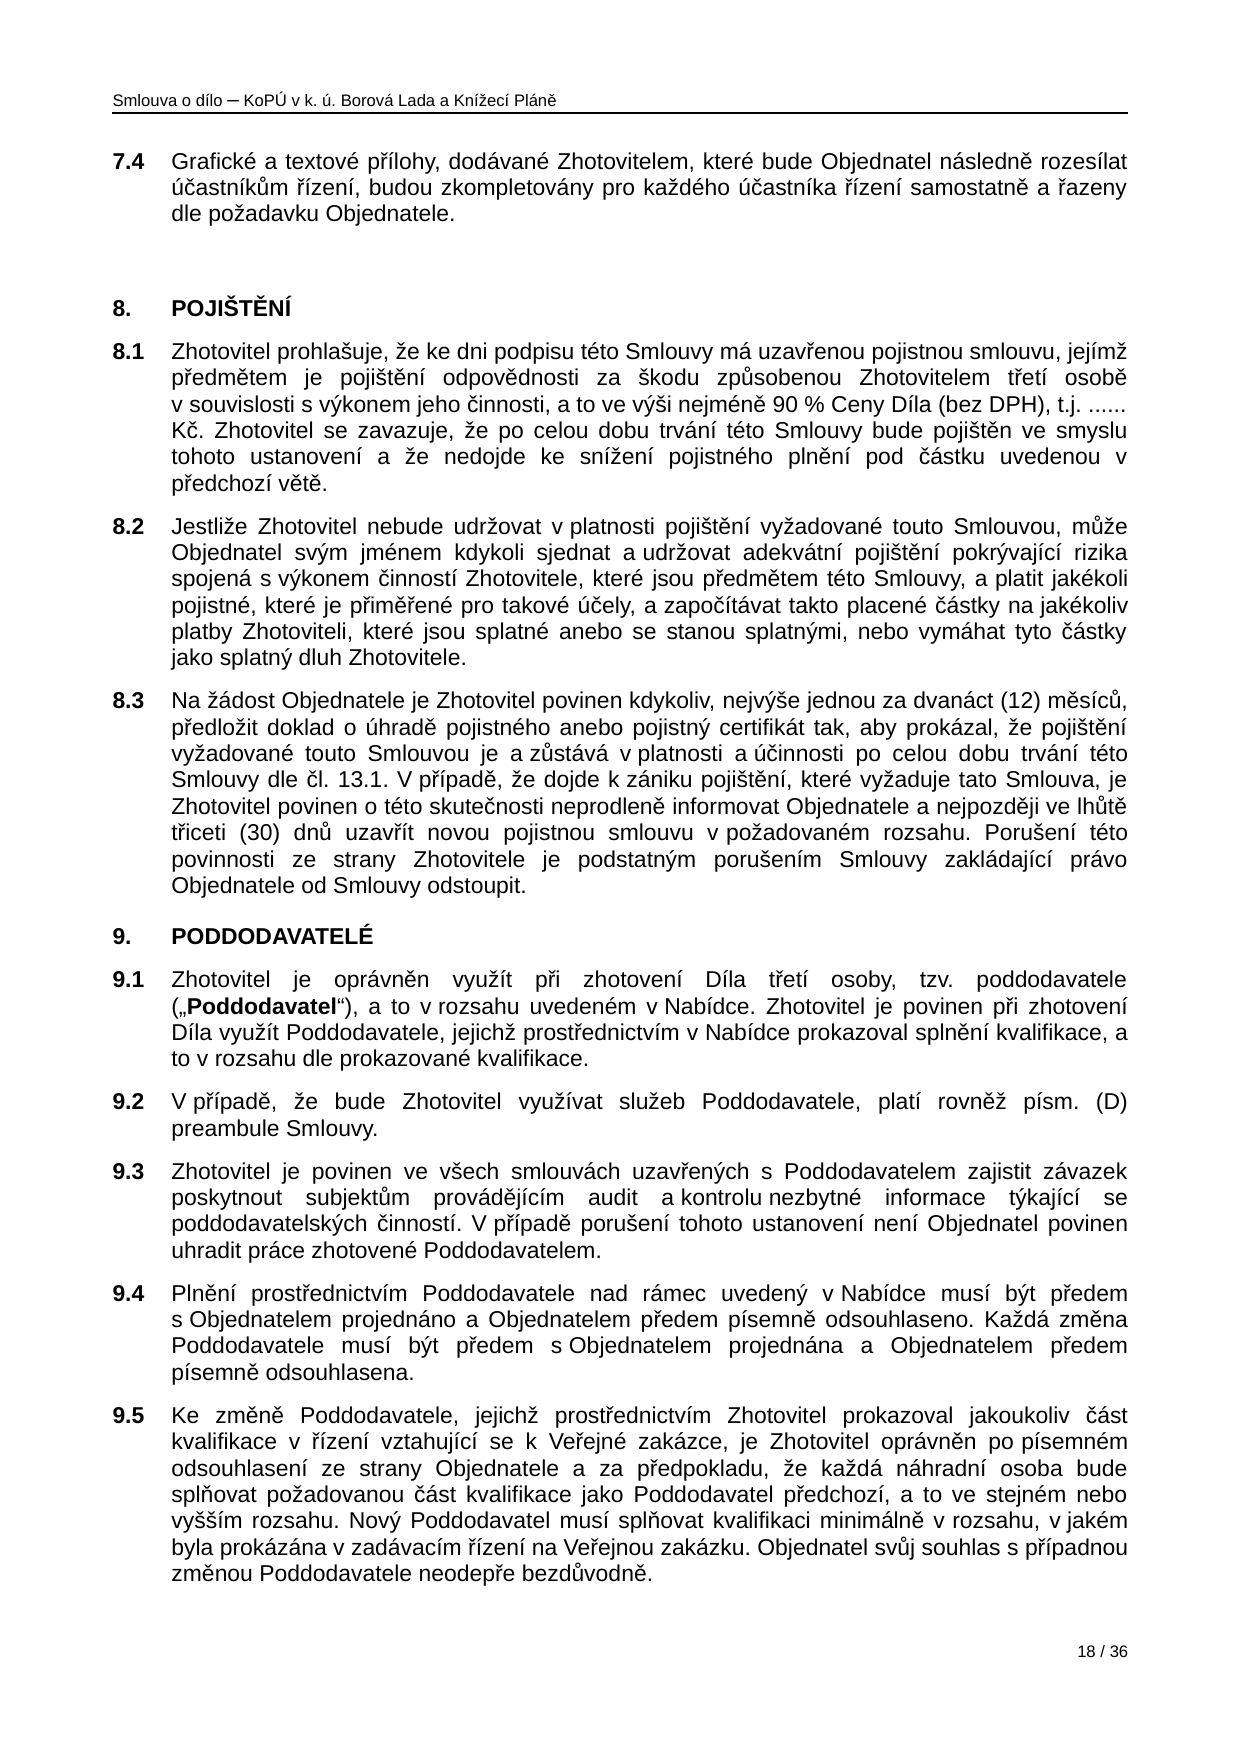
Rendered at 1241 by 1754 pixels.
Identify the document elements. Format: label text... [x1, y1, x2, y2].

text Zhotovitel prohlašuje, že ke dni podpisu této Smlouvy má uzavřenou pojistnou smlouvu, jejímž předmětem je pojištění odpovědnosti za škodu způsobenou Zhotovitelem třetí osobě v souvislosti s výkonem jeho činnosti, a to ve výši nejméně 90 % Ceny Díla (bez DPH), t.j. ...... Kč. Zhotovitel se zavazuje, že po celou dobu trvání této Smlouvy bude pojištěn ve smyslu tohoto ustanovení a že nedojde ke snížení pojistného plnění pod částku uvedenou v předchozí větě. [112, 338, 1128, 496]
text Pojištění [112, 295, 1128, 321]
text Plnění prostřednictvím Poddodavatele nad rámec uvedený v Nabídce musí být předem s Objednatelem projednáno a Objednatelem předem písemně odsouhlaseno. Každá změna Poddodavatele musí být předem s Objednatelem projednána a Objednatelem předem písemně odsouhlasena. [112, 1280, 1128, 1385]
text Na žádost Objednatele je Zhotovitel povinen kdykoliv, nejvýše jednou za dvanáct (12) měsíců, předložit doklad o úhradě pojistného anebo pojistný certifikát tak, aby prokázal, že pojištění vyžadované touto Smlouvou je a zůstává v platnosti a účinnosti po celou dobu trvání této Smlouvy dle čl. 13.1. V případě, že dojde k zániku pojištění, které vyžaduje tato Smlouva, je Zhotovitel povinen o této skutečnosti neprodleně informovat Objednatele a nejpozději ve lhůtě třiceti (30) dnů uzavřít novou pojistnou smlouvu v požadovaném rozsahu. Porušení této povinnosti ze strany Zhotovitele je podstatným porušením Smlouvy zakládající právo Objednatele od Smlouvy odstoupit. [112, 687, 1128, 898]
text Jestliže Zhotovitel nebude udržovat v platnosti pojištění vyžadované touto Smlouvou, může Objednatel svým jménem kdykoli sjednat a udržovat adekvátní pojištění pokrývající rizika spojená s výkonem činností Zhotovitele, které jsou předmětem této Smlouvy, a platit jakékoli pojistné, které je přiměřené pro takové účely, a započítávat takto placené částky na jakékoliv platby Zhotoviteli, které jsou splatné anebo se stanou splatnými, nebo vymáhat tyto částky jako splatný dluh Zhotovitele. [112, 513, 1128, 671]
text Zhotovitel je povinen ve všech smlouvách uzavřených s Poddodavatelem zajistit závazek poskytnout subjektům provádějícím audit a kontrolu nezbytné informace týkající se poddodavatelských činností. V případě porušení tohoto ustanovení není Objednatel povinen uhradit práce zhotovené Poddodavatelem. [112, 1158, 1128, 1263]
text Ke změně Poddodavatele, jejichž prostřednictvím Zhotovitel prokazoval jakoukoliv část kvalifikace v řízení vztahující se k Veřejné zakázce, je Zhotovitel oprávněn po písemném odsouhlasení ze strany Objednatele a za předpokladu, že každá náhradní osoba bude splňovat požadovanou část kvalifikace jako Poddodavatel předchozí, a to ve stejném nebo vyšším rozsahu. Nový Poddodavatel musí splňovat kvalifikaci minimálně v rozsahu, v jakém byla prokázána v zadávacím řízení na Veřejnou zakázku. Objednatel svůj souhlas s případnou změnou Poddodavatele neodepře bezdůvodně. [112, 1402, 1128, 1586]
text Grafické a textové přílohy, dodávané Zhotovitelem, které bude Objednatel následně rozesílat účastníkům řízení, budou zkompletovány pro každého účastníka řízení samostatně a řazeny dle požadavku Objednatele. [112, 148, 1128, 227]
text Poddodavatelé [112, 923, 1128, 949]
text V případě, že bude Zhotovitel využívat služeb Poddodavatele, platí rovněž písm. (D) preambule Smlouvy. [112, 1088, 1128, 1141]
text Zhotovitel je oprávněn využít při zhotovení Díla třetí osoby, tzv. poddodavatele („Poddodavatel“), a to v rozsahu uvedeném v Nabídce. Zhotovitel je povinen při zhotovení Díla využít Poddodavatele, jejichž prostřednictvím v Nabídce prokazoval splnění kvalifikace, a to v rozsahu dle prokazované kvalifikace. [112, 966, 1128, 1072]
